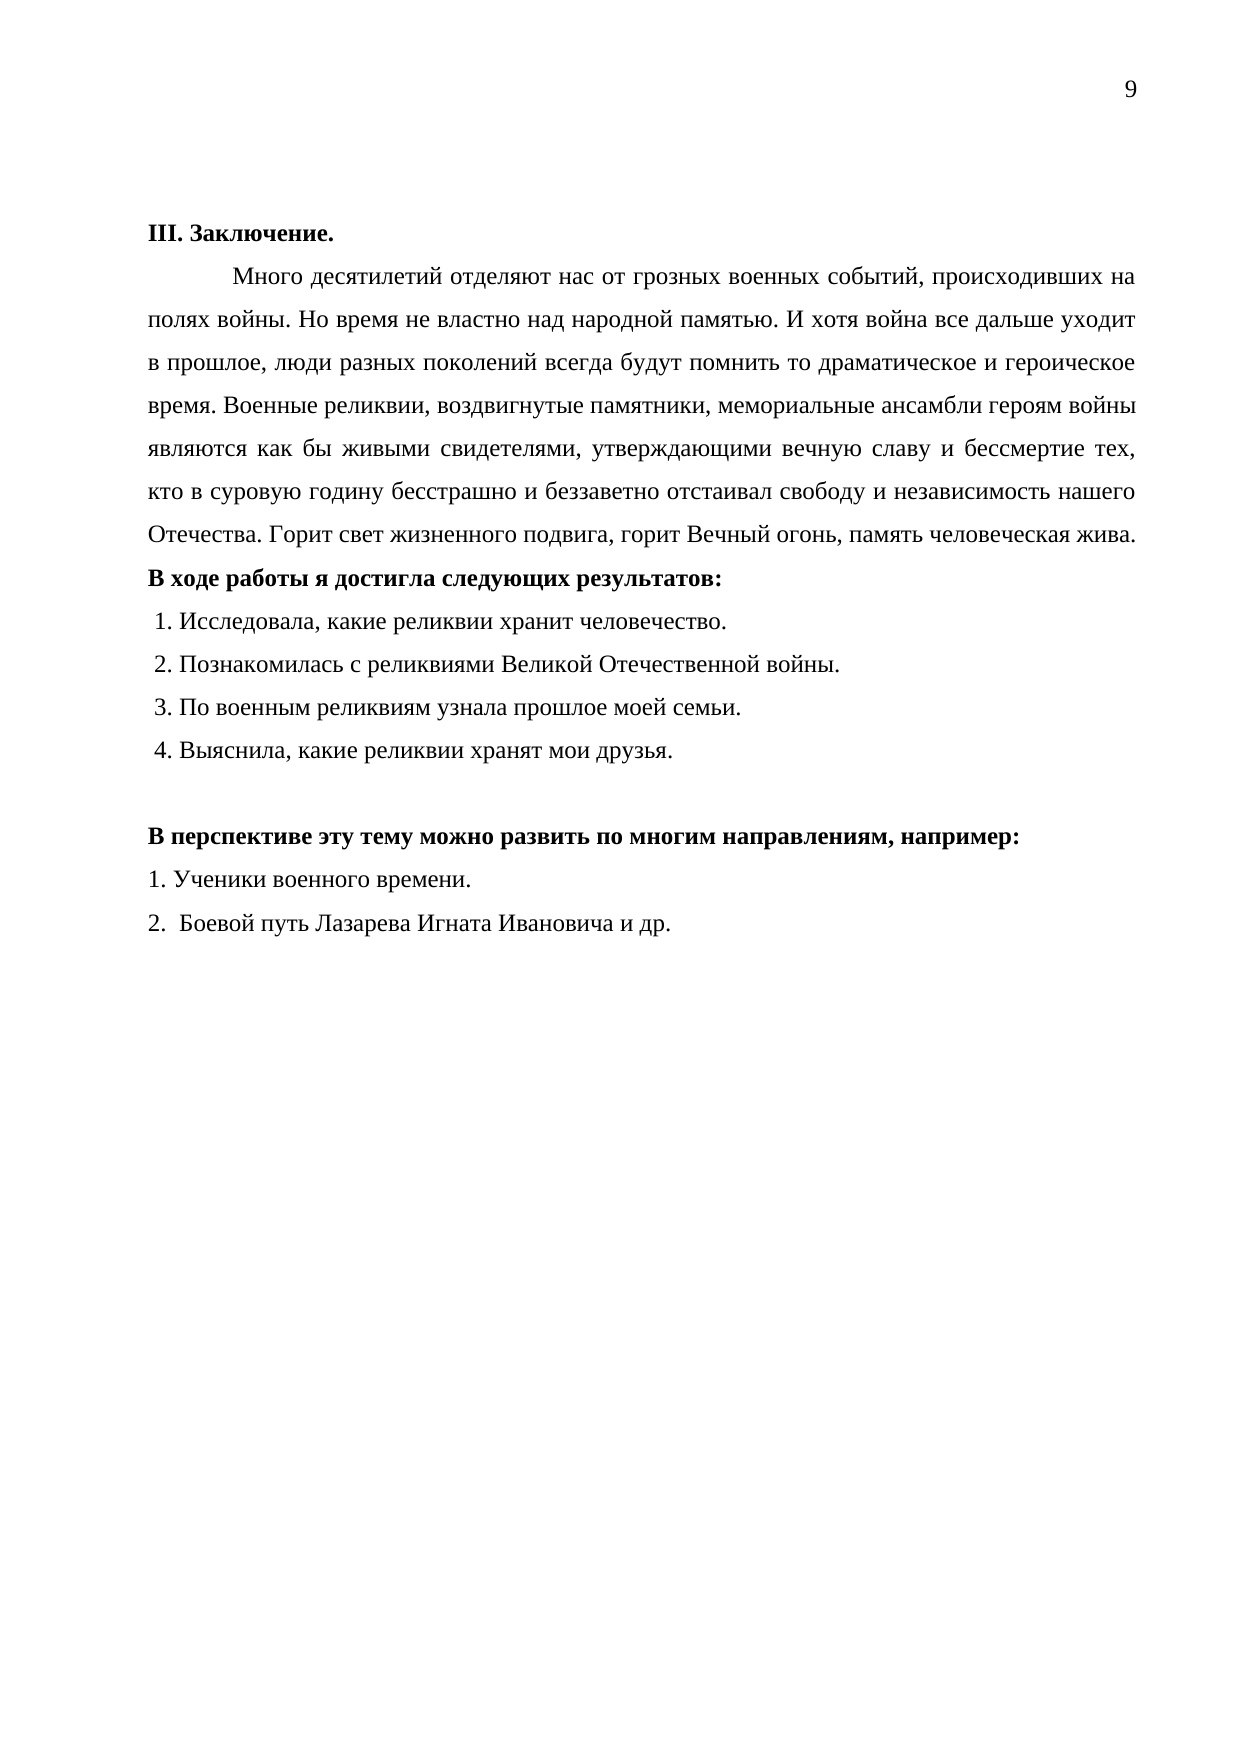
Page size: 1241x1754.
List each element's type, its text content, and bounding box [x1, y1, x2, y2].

text 1. Ученики военного времени. [148, 864, 1137, 893]
text В ходе работы я достигла следующих результатов: [148, 563, 1137, 591]
text Много десятилетий отделяют нас от грозных военных событий, происходивших на полях войны. Но время не властно над народной памятью. И хотя война все дальше уходит в прошлое, люди разных поколений всегда будут помнить то драматическое и героическое время. Военные реликвии, воздвигнутые памятники, мемориальные ансамбли героям войны являются как бы живыми свидетелями, утверждающими вечную славу и бессмертие тех, кто в суровую годину бесстрашно и беззаветно отстаивал свободу и независимость нашего Отечества. Горит свет жизненного подвига, горит Вечный огонь, память человеческая жива. [148, 261, 1137, 548]
text 2. Познакомилась с реликвиями Великой Отечественной войны. [148, 649, 1137, 678]
text 3. По военным реликвиям узнала прошлое моей семьи. [148, 692, 1137, 721]
text В перспективе эту тему можно развить по многим направлениям, например: [148, 821, 1137, 850]
text 4. Выяснила, какие реликвии хранят мои друзья. [148, 735, 1137, 764]
text 2. Боевой путь Лазарева Игната Ивановича и др. [148, 908, 1137, 936]
text 1. Исследовала, какие реликвии хранит человечество. [148, 606, 1137, 634]
text III. Заключение. [148, 218, 1137, 246]
